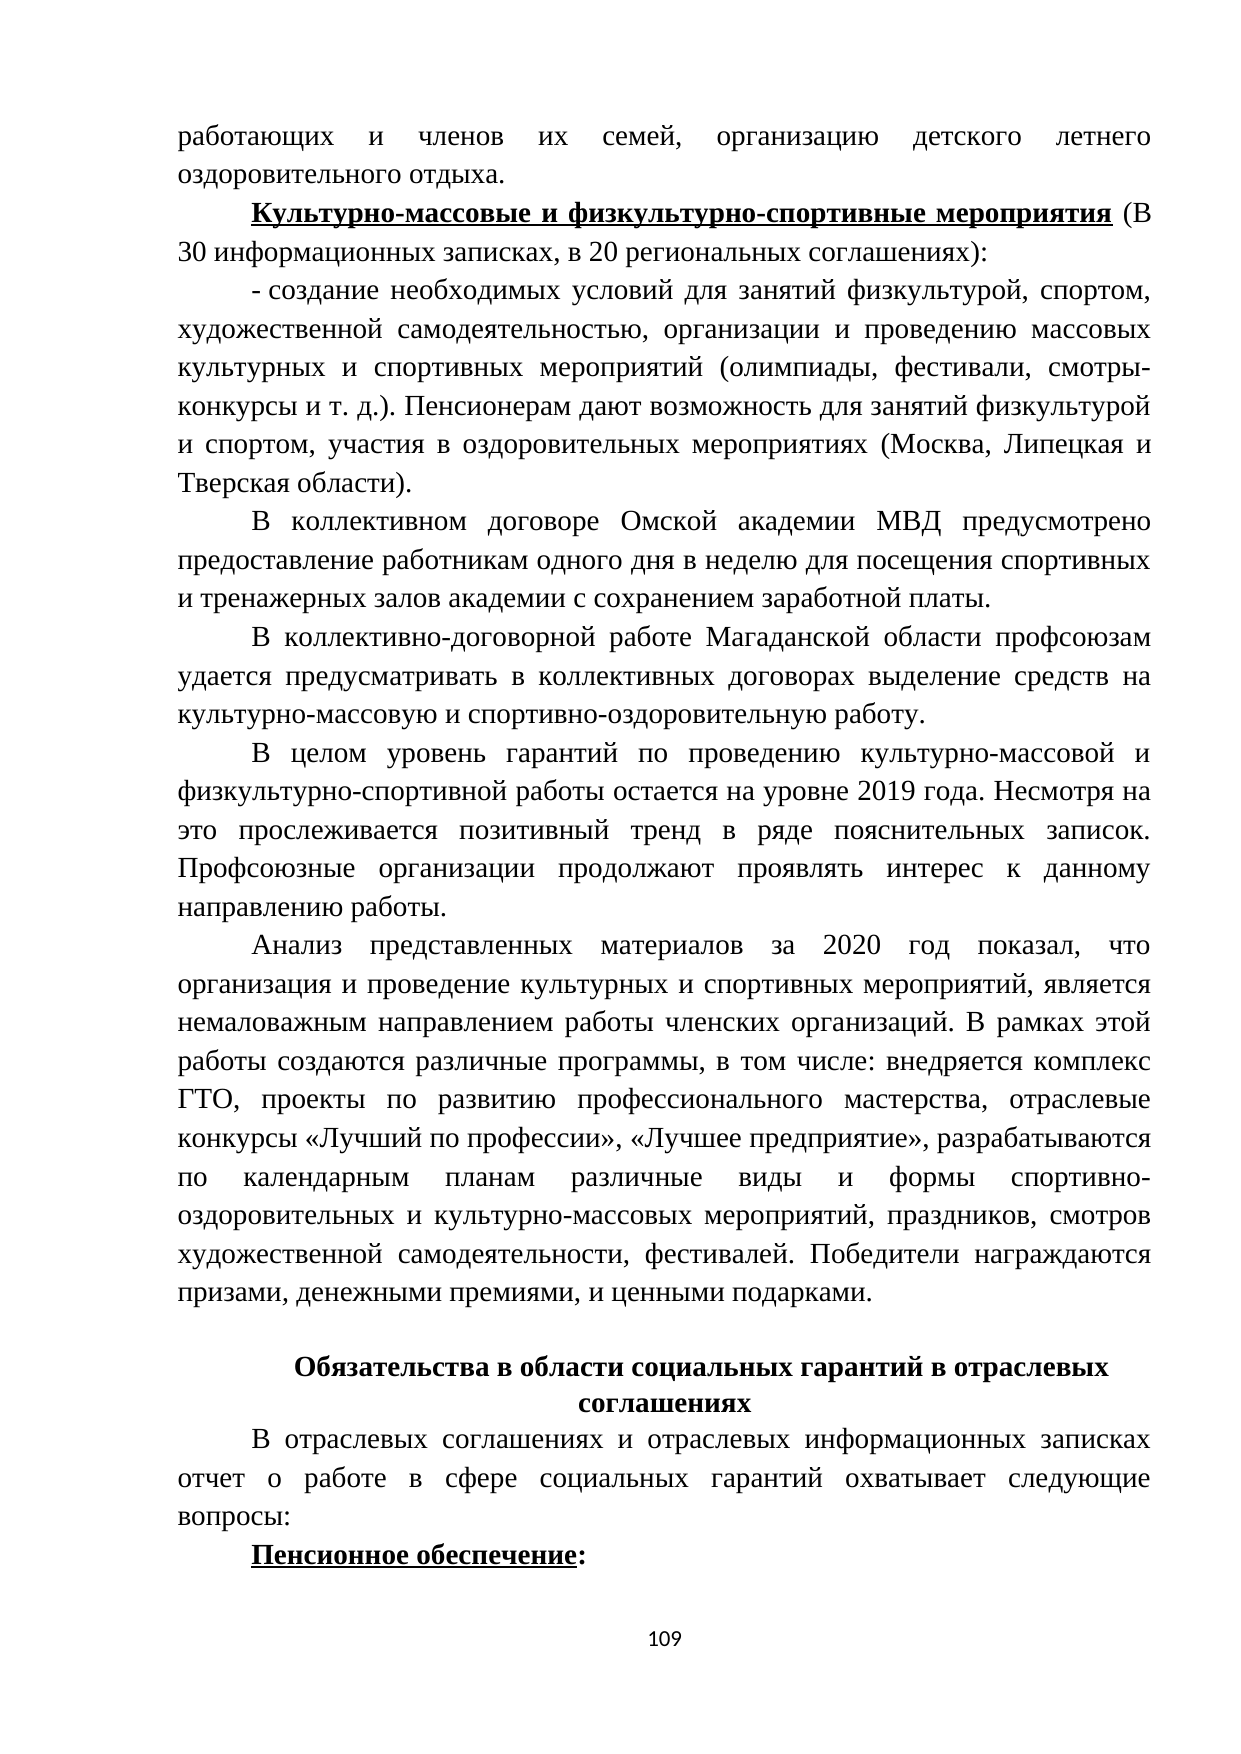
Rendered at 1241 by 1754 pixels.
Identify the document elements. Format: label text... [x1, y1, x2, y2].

text В целом уровень гарантий по проведению культурно-массовой и физкультурно-спортивной работы остается на уровне 2019 года. Несмотря на это прослеживается позитивный тренд в ряде пояснительных записок. Профсоюзные организации продолжают проявлять интерес к данному направлению работы. [177, 735, 1152, 922]
text - создание необходимых условий для занятий физкультурой, спортом, художественной самодеятельностью, организации и проведению массовых культурных и спортивных мероприятий (олимпиады, фестивали, смотры-конкурсы и т. д.). Пенсионерам дают возможность для занятий физкультурой и спортом, участия в оздоровительных мероприятиях (Москва, Липецкая и Тверская области). [177, 272, 1152, 498]
text Обязательства в области социальных гарантий в отраслевых соглашениях [177, 1349, 1152, 1419]
text В коллективном договоре Омской академии МВД предусмотрено предоставление работникам одного дня в неделю для посещения спортивных и тренажерных залов академии с сохранением заработной платы. [177, 503, 1152, 614]
text В коллективно-договорной работе Магаданской области профсоюзам удается предусматривать в коллективных договорах выделение средств на культурно-массовую и спортивно-оздоровительную работу. [177, 619, 1152, 730]
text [177, 118, 1152, 190]
text Пенсионное обеспечение: [177, 1537, 1152, 1571]
text Культурно-массовые и физкультурно-спортивные мероприятия (В 30 информационных записках, в 20 региональных соглашениях): [177, 195, 1152, 267]
text Анализ представленных материалов за 2020 год показал, что организация и проведение культурных и спортивных мероприятий, является немаловажным направлением работы членских организаций. В рамках этой работы создаются различные программы, в том числе: внедряется комплекс ГТО, проекты по развитию профессионального мастерства, отраслевые конкурсы «Лучший по профессии», «Лучшее предприятие», разрабатываются по календарным планам различные виды и формы спортивно-оздоровительных и культурно-массовых мероприятий, праздников, смотров художественной самодеятельности, фестивалей. Победители награждаются призами, денежными премиями, и ценными подарками. [177, 927, 1152, 1308]
text В отраслевых соглашениях и отраслевых информационных записках отчет о работе в сфере социальных гарантий охватывает следующие вопросы: [177, 1421, 1152, 1532]
